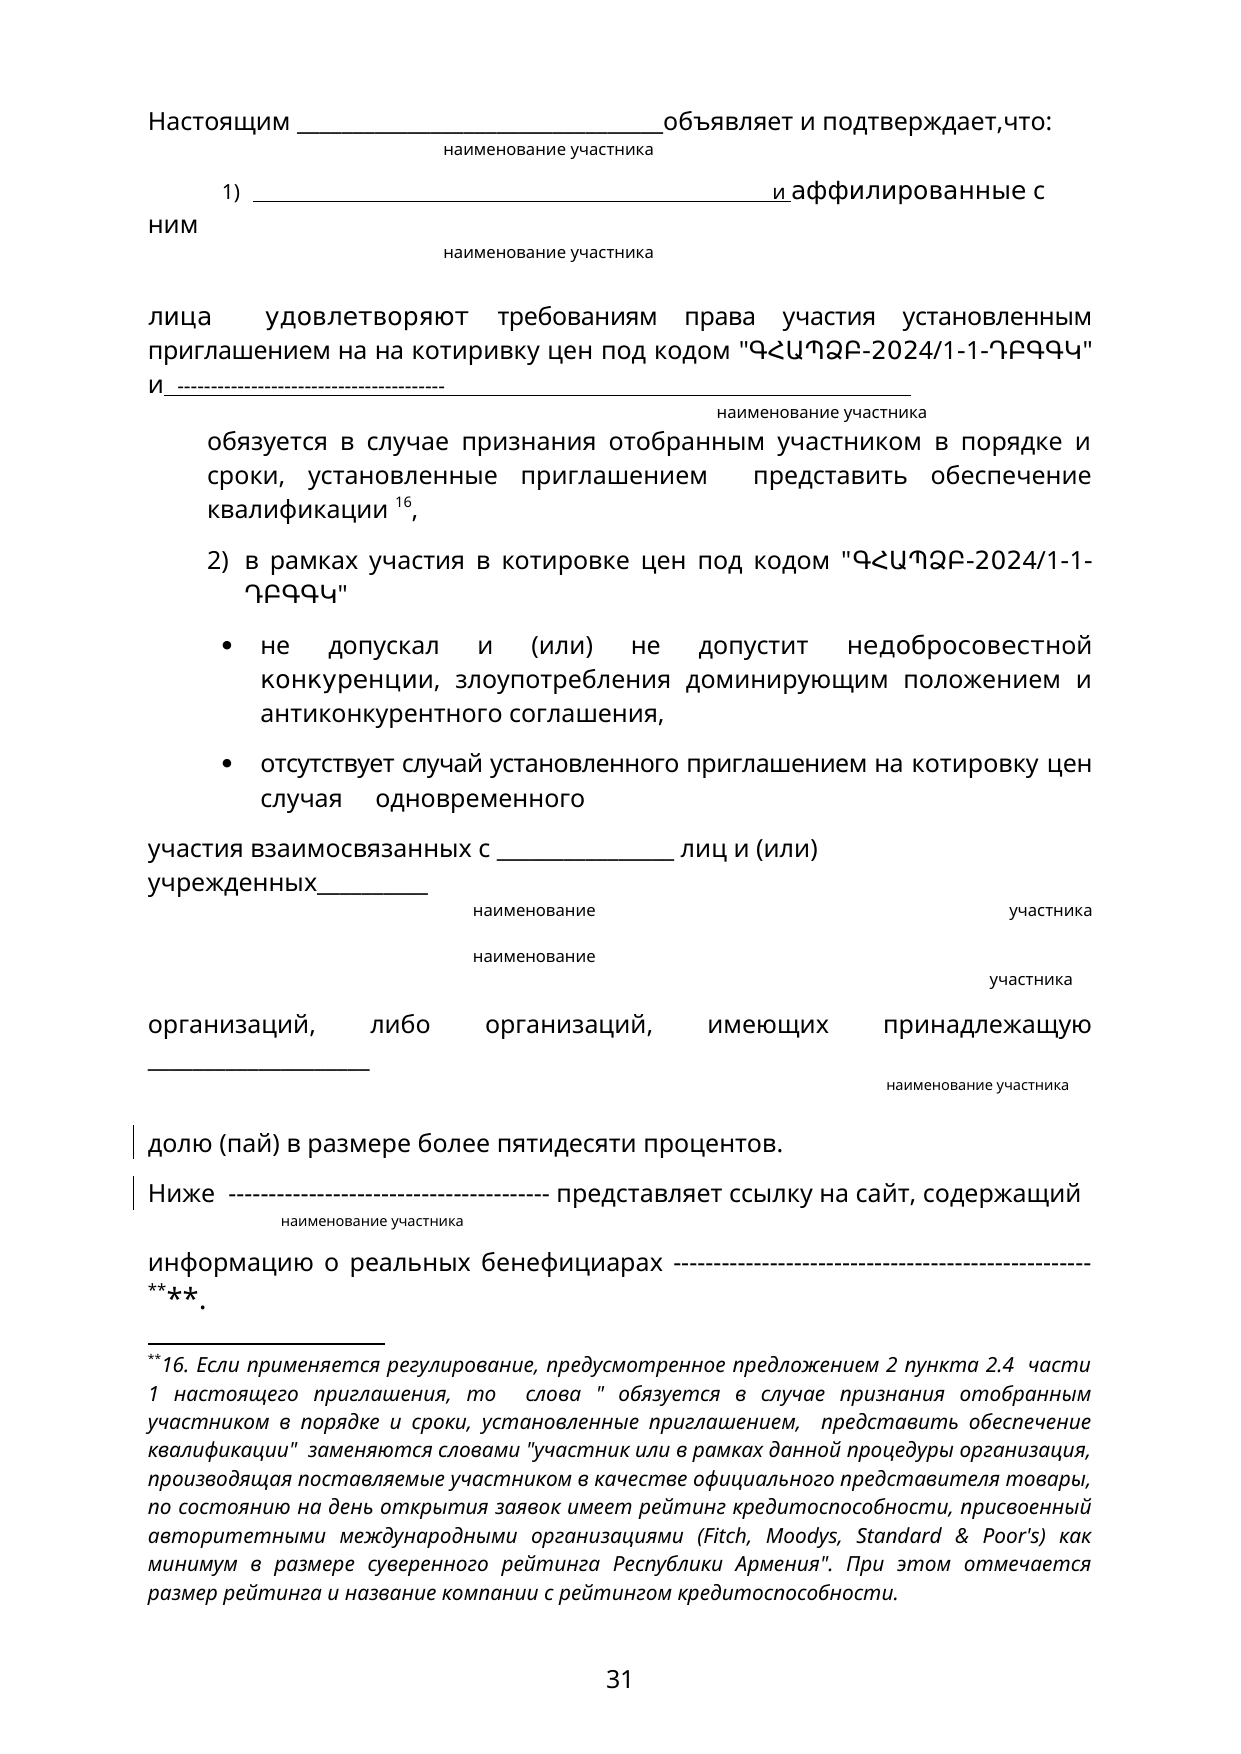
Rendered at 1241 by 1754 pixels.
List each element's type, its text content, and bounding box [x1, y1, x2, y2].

text Настоящим _________________________________объявляет и подтверждает,что: [148, 103, 1092, 137]
text наименование участника наименование [473, 899, 1092, 967]
text наименование участника [886, 1075, 1092, 1109]
text наименование участника [443, 241, 1092, 263]
text 1) и аффилированные с ним [148, 173, 1092, 241]
text наименование участника [443, 137, 1092, 160]
text обязуется в случае признания отобранным участником в порядке и сроки, установленные приглашением представить обеспечение квалификации 16, [207, 424, 1092, 526]
text наименование участника [148, 401, 1092, 424]
text информацию о реальных бенефициарах ---------------------------------------------------- **. [148, 1244, 1092, 1318]
text наименование участника [281, 1210, 1092, 1244]
text долю (пай) в размере более пятидесяти процентов. [148, 1125, 1092, 1159]
text организаций, либо организаций, имеющих принадлежащую ____________________ [148, 1007, 1092, 1075]
list не допускал и (или) не допустит недобросовестной конкуренции, злоупотребления доминирующим положением и антиконкурентного соглашения, [223, 627, 1092, 729]
text участия взаимосвязанных с ________________ лиц и (или) учрежденных__________ [148, 831, 1092, 899]
list в рамках участия в котировке цен под кодом "ԳՀԱՊՁԲ-2024/1-1-ԴԲԳԳԿ" [207, 542, 1092, 611]
list отсутствует случай установленного приглашением на котировку цен случая одновременного [223, 746, 1092, 814]
text участника [989, 967, 1092, 990]
text Ниже ---------------------------------------- представляет ссылку на сайт, содержащий [148, 1176, 1092, 1210]
text лица удовлетворяют требованиям права участия установленным приглашением на на котиривку цен под кодом "ԳՀԱՊՁԲ-2024/1-1-ԴԲԳԳԿ" и ---------------------------------------- [148, 299, 1092, 401]
